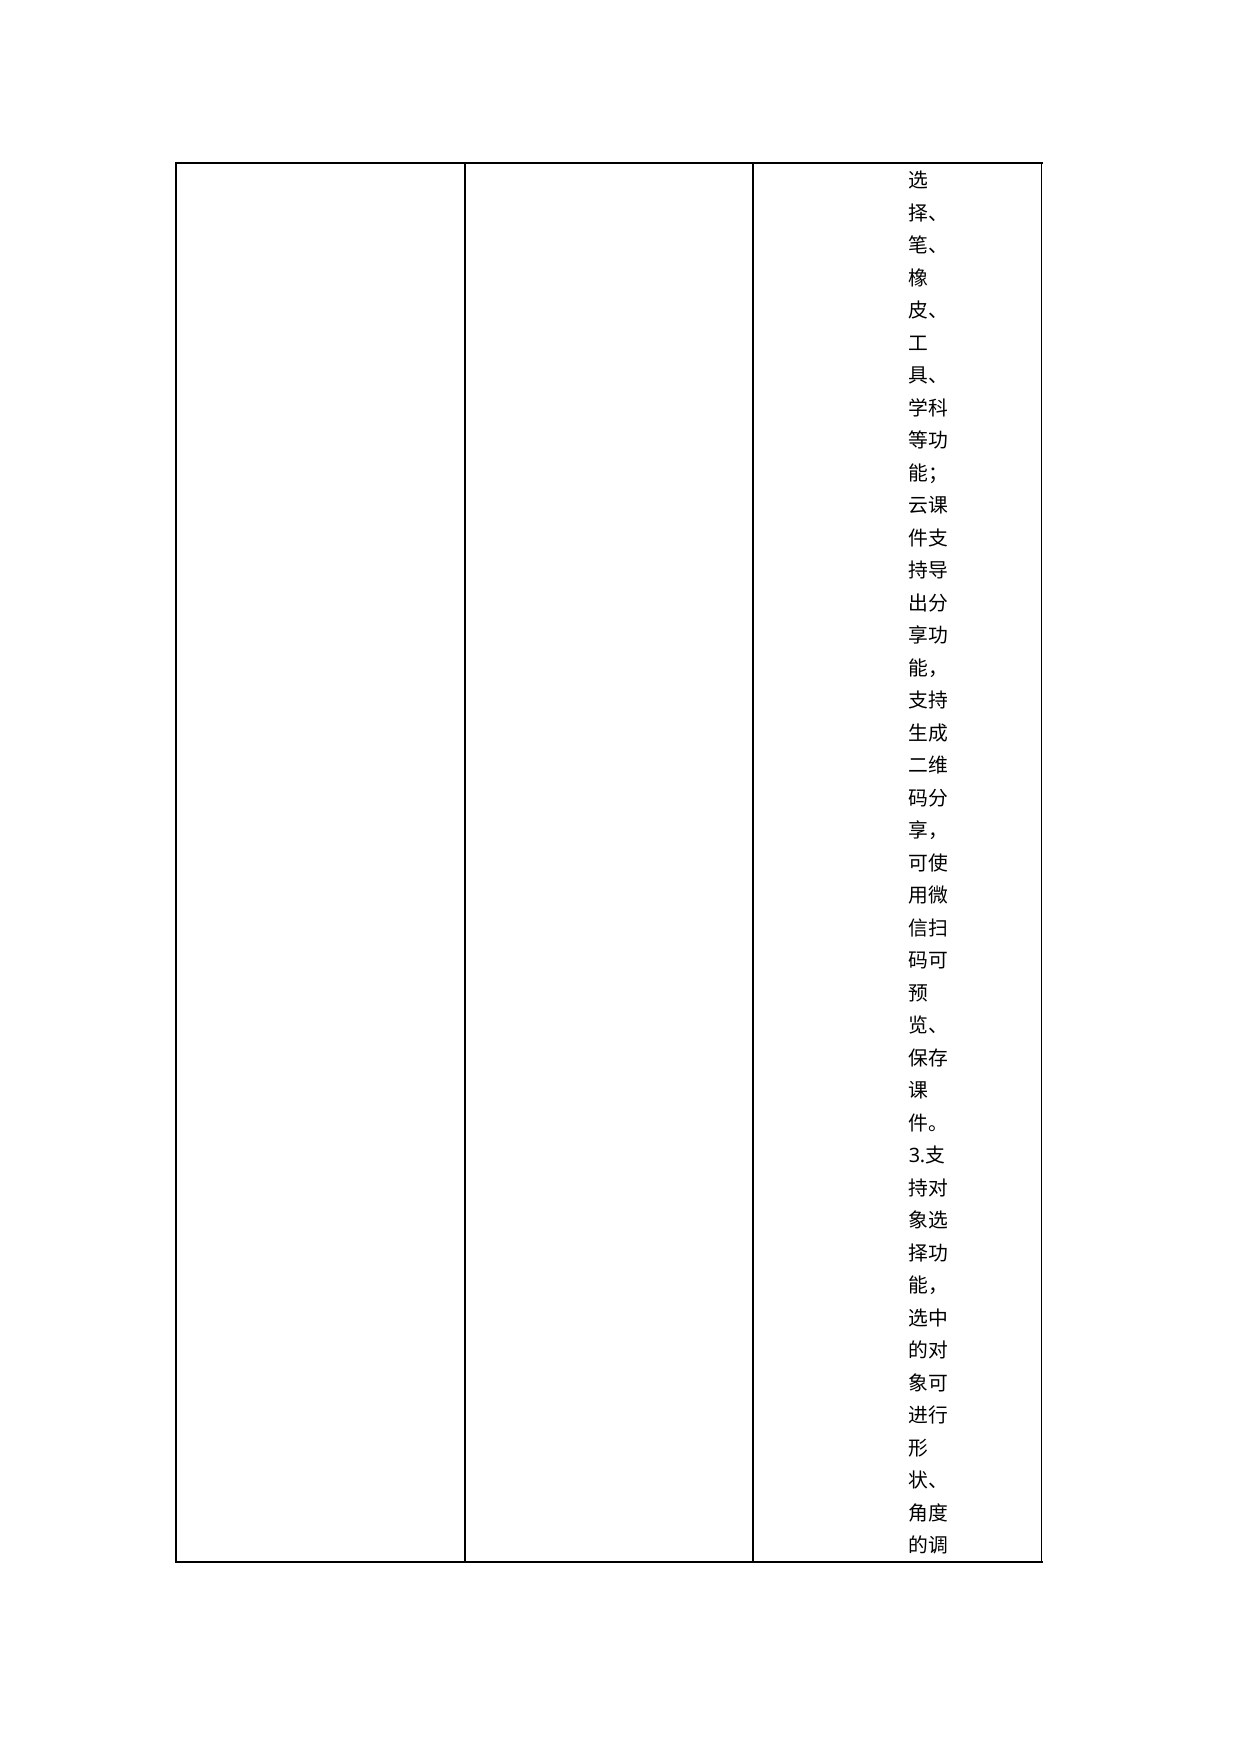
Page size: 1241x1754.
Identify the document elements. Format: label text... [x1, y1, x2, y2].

table_cell 1 [177, 164, 464, 1561]
table_cell [754, 164, 1041, 1561]
table_cell [466, 164, 752, 1561]
